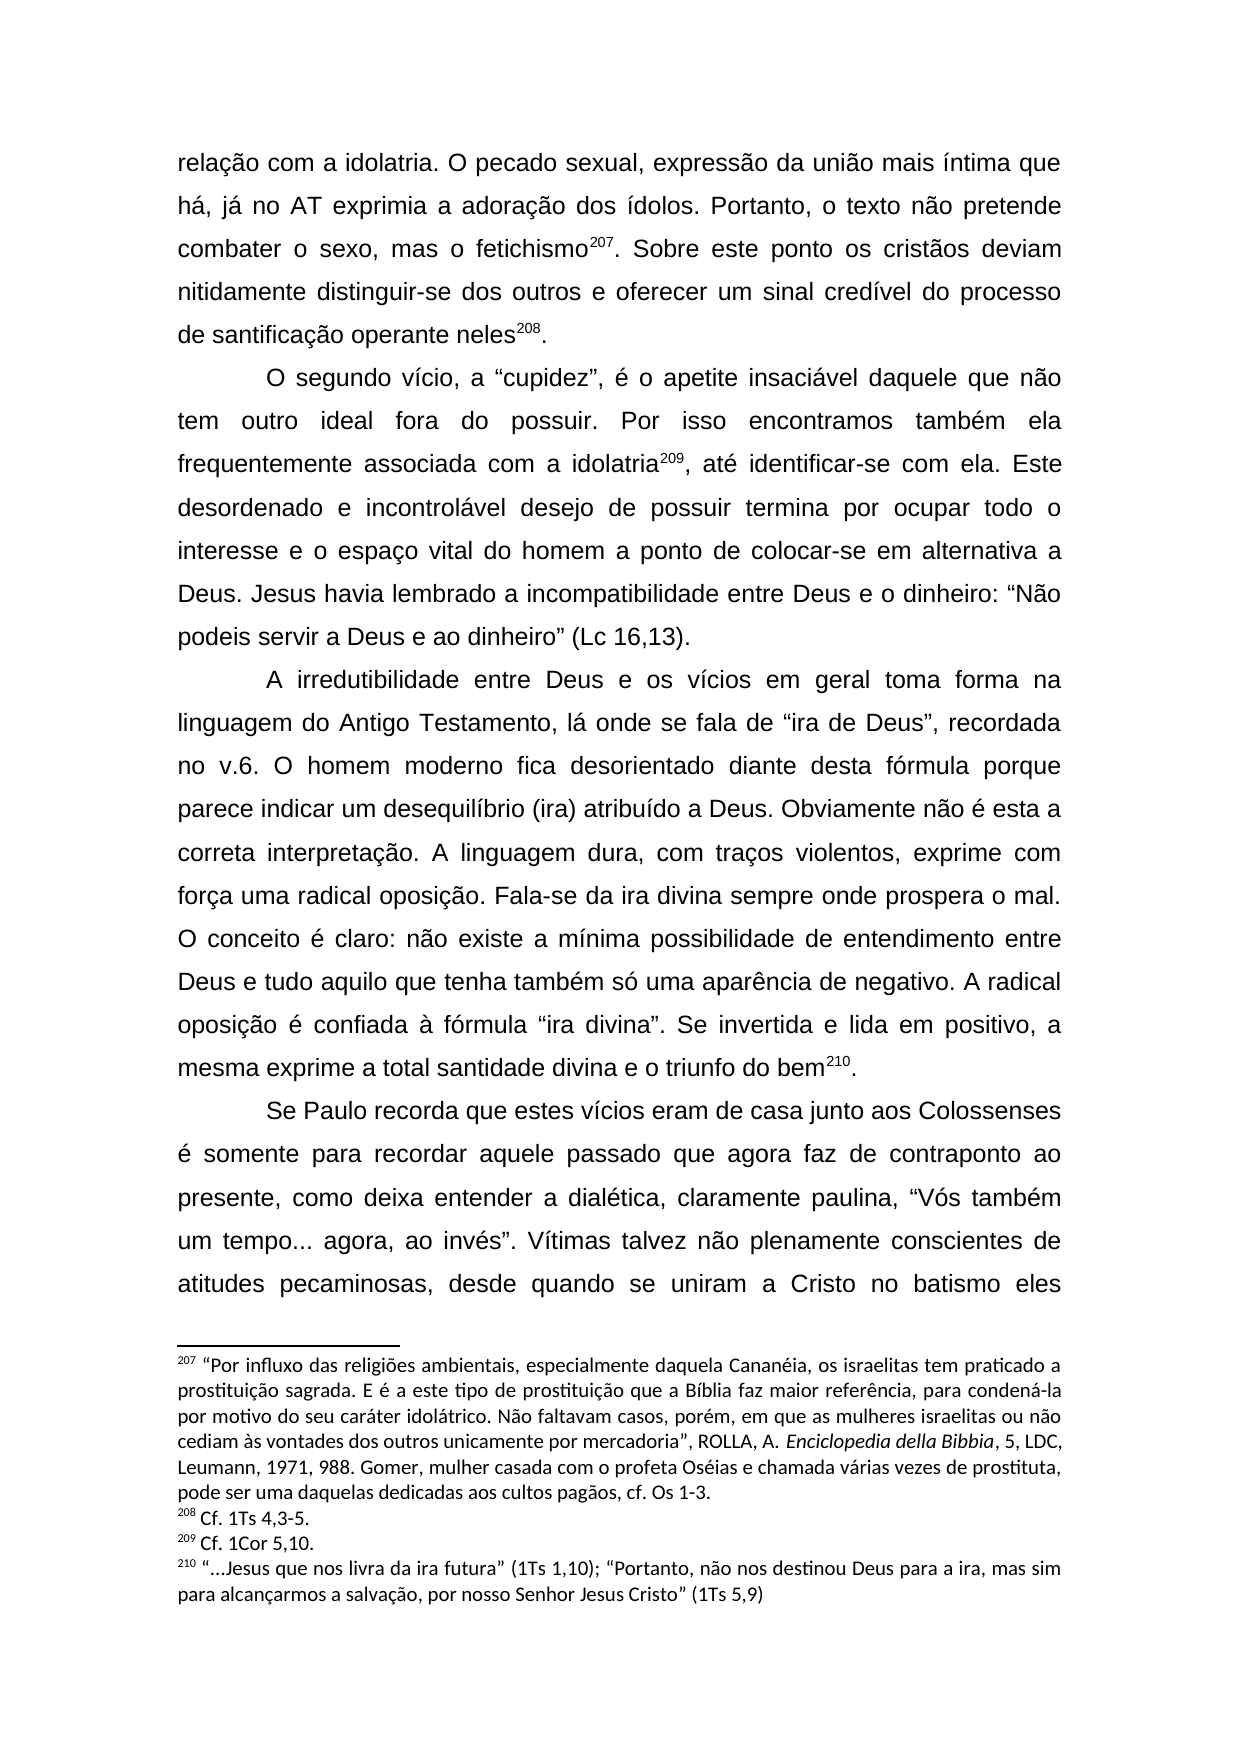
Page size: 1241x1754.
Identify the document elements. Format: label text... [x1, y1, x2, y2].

text A irredutibilidade entre Deus e os vícios em geral toma forma na linguagem do Antigo Testamento, lá onde se fala de “ira de Deus”, recordada no v.6. O homem moderno fica desorientado diante desta fórmula porque parece indicar um desequilíbrio (ira) atribuído a Deus. Obviamente não é esta a correta interpretação. A linguagem dura, com traços violentos, exprime com força uma radical oposição. Fala-se da ira divina sempre onde prospera o mal. O conceito é claro: não existe a mínima possibilidade de entendimento entre Deus e tudo aquilo que tenha também só uma aparência de negativo. A radical oposição é confiada à fórmula “ira divina”. Se invertida e lida em positivo, a mesma exprime a total santidade divina e o triunfo do bem. [177, 665, 1063, 1082]
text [177, 1096, 1063, 1298]
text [177, 148, 1063, 349]
text O segundo vício, a “cupidez”, é o apetite insaciável daquele que não tem outro ideal fora do possuir. Por isso encontramos também ela frequentemente associada com a idolatria, até identificar-se com ela. Este desordenado e incontrolável desejo de possuir termina por ocupar todo o interesse e o espaço vital do homem a ponto de colocar-se em alternativa a Deus. Jesus havia lembrado a incompatibilidade entre Deus e o dinheiro: “Não podeis servir a Deus e ao dinheiro” (Lc 16,13). [177, 363, 1063, 651]
